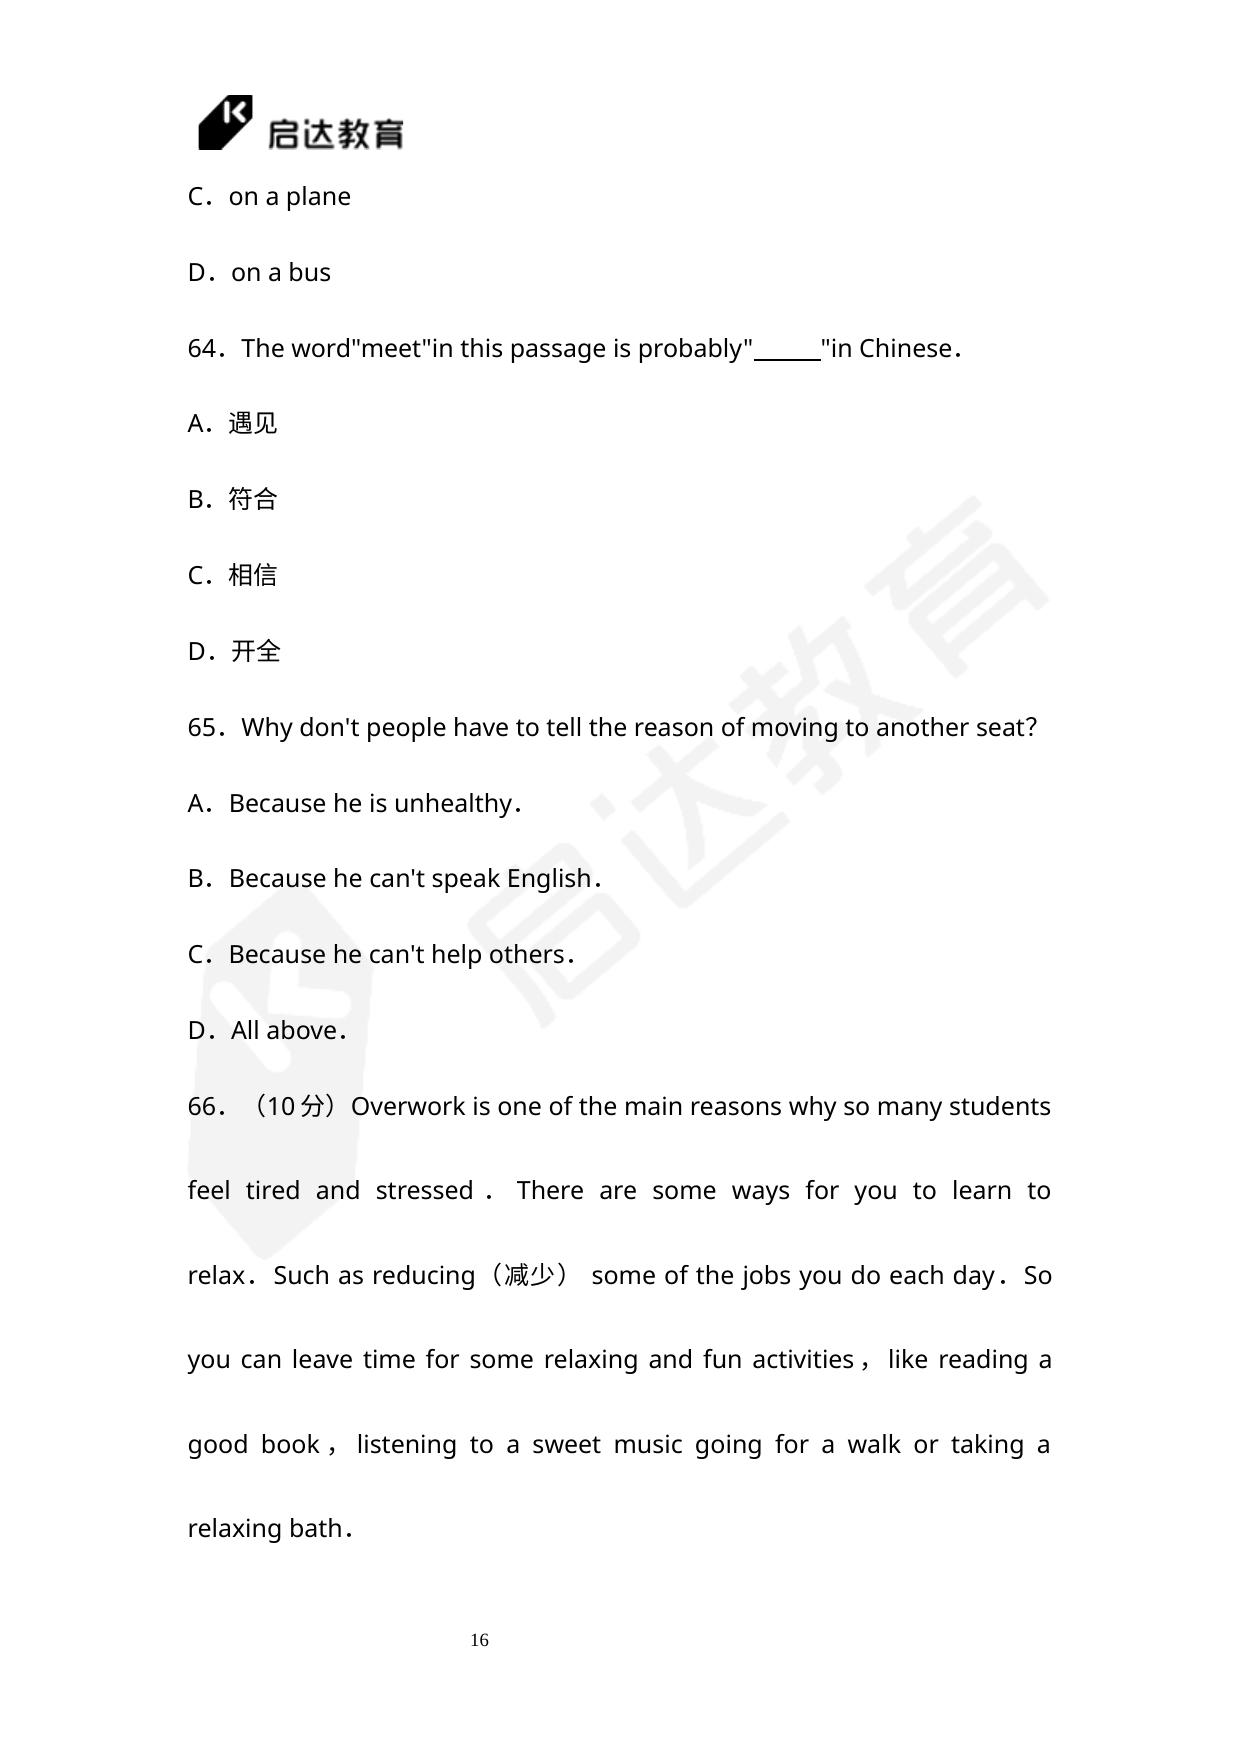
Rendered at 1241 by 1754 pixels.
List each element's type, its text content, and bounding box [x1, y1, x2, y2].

text C．相信 [187, 541, 1053, 606]
text A．Because he is unhealthy． [187, 769, 1053, 834]
text 65．Why don't people have to tell the reason of moving to another seat？ [187, 693, 1053, 758]
text C．on a plane [187, 162, 1053, 227]
text D．开全 [187, 617, 1053, 682]
text 66．（10分）Overwork is one of the main reasons why so many students feel tired and stressed．There are some ways for you to learn to relax．Such as reducing（减少） some of the jobs you do each day．So you can leave time for some relaxing and fun activities，like reading a good book，listening to a sweet music going for a walk or taking a relaxing bath． [187, 1072, 1053, 1559]
text B．Because he can't speak English． [187, 844, 1053, 909]
text B．符合 [187, 465, 1053, 530]
text 64．The word"meet"in this passage is probably" "in Chinese． [187, 314, 1053, 379]
picture [198, 95, 404, 150]
text C．Because he can't help others． [187, 920, 1053, 985]
text D．All above． [187, 996, 1053, 1061]
text D．on a bus [187, 238, 1053, 303]
text A．遇见 [187, 389, 1053, 454]
